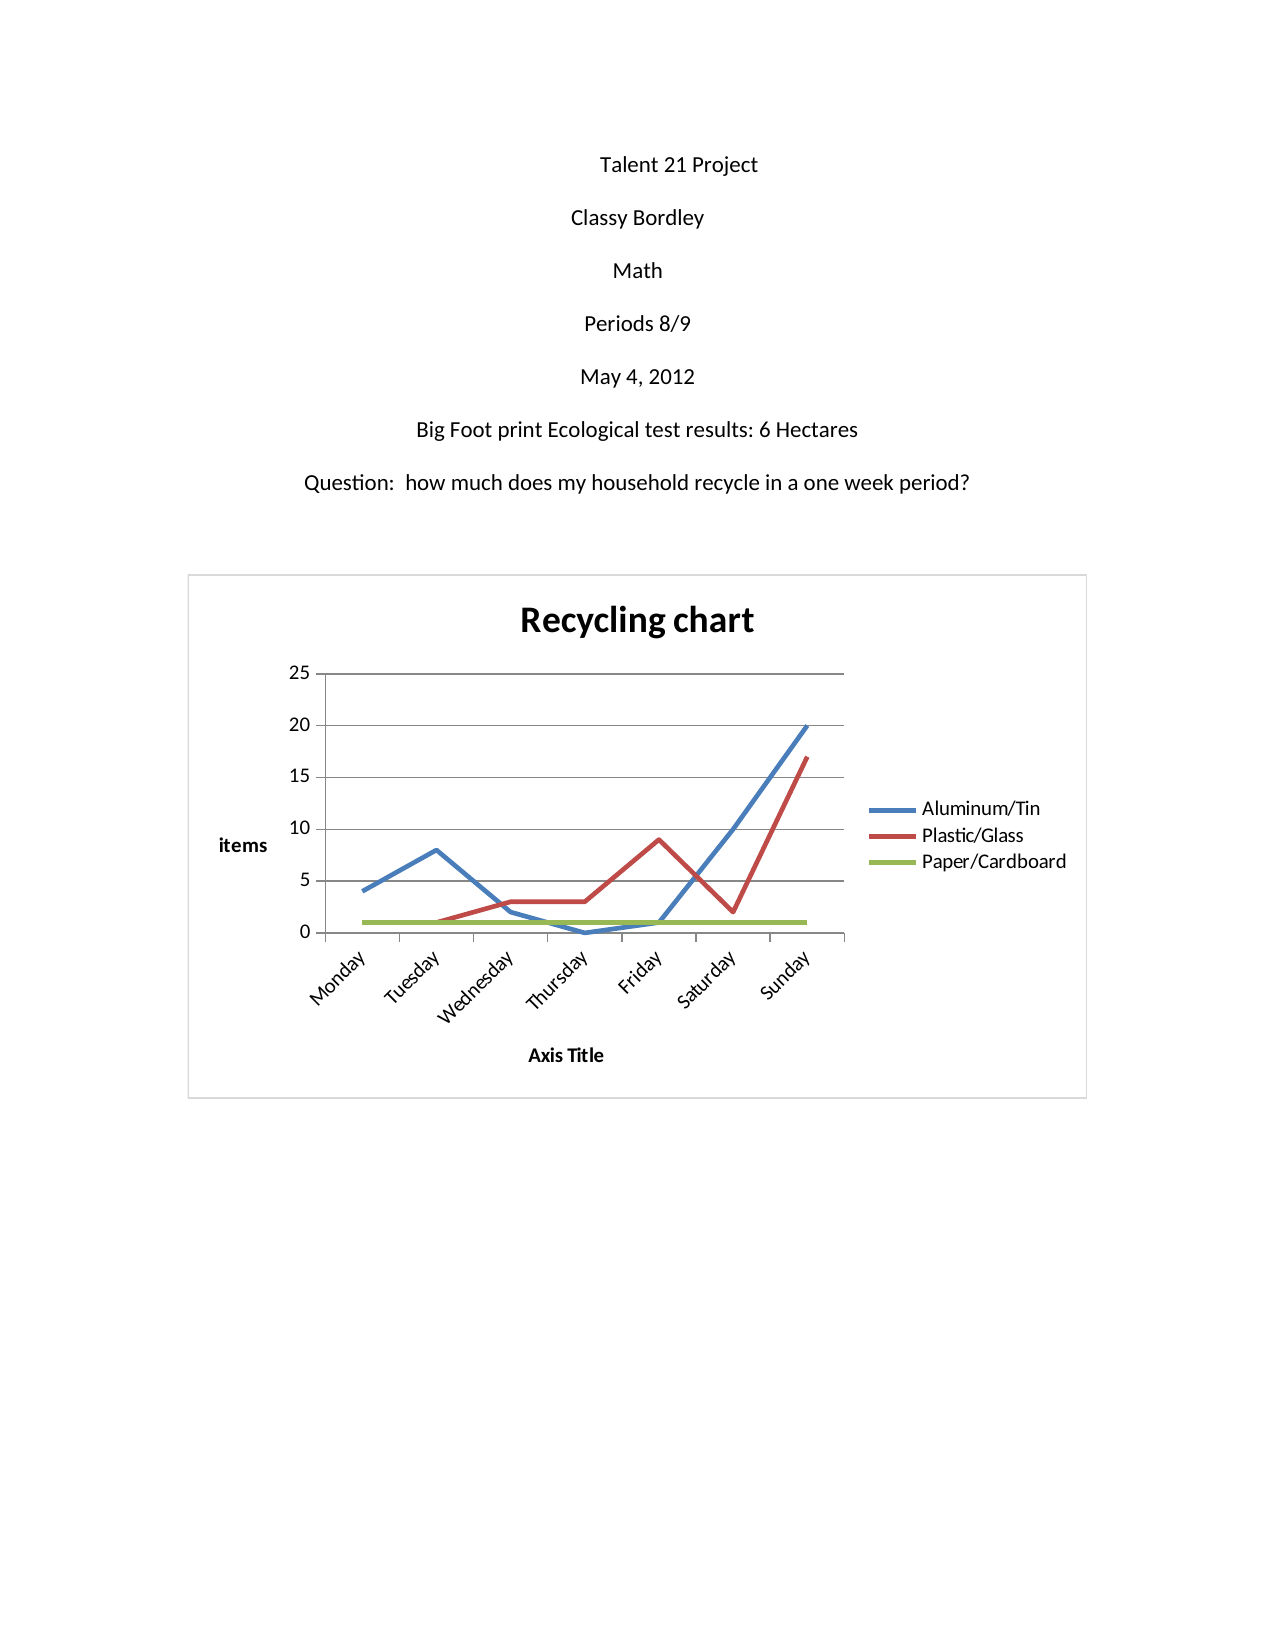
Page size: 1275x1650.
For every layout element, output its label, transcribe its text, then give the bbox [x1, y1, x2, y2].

text Periods 8/9 [150, 309, 1125, 337]
text May 4, 2012 [150, 362, 1125, 390]
text Math [150, 256, 1125, 284]
text Big Foot print Ecological test results: 6 Hectares [150, 415, 1125, 443]
text Question: how much does my household recycle in a one week period? [150, 468, 1125, 496]
text Talent 21 Project [150, 150, 1125, 178]
text Classy Bordley [150, 203, 1125, 231]
